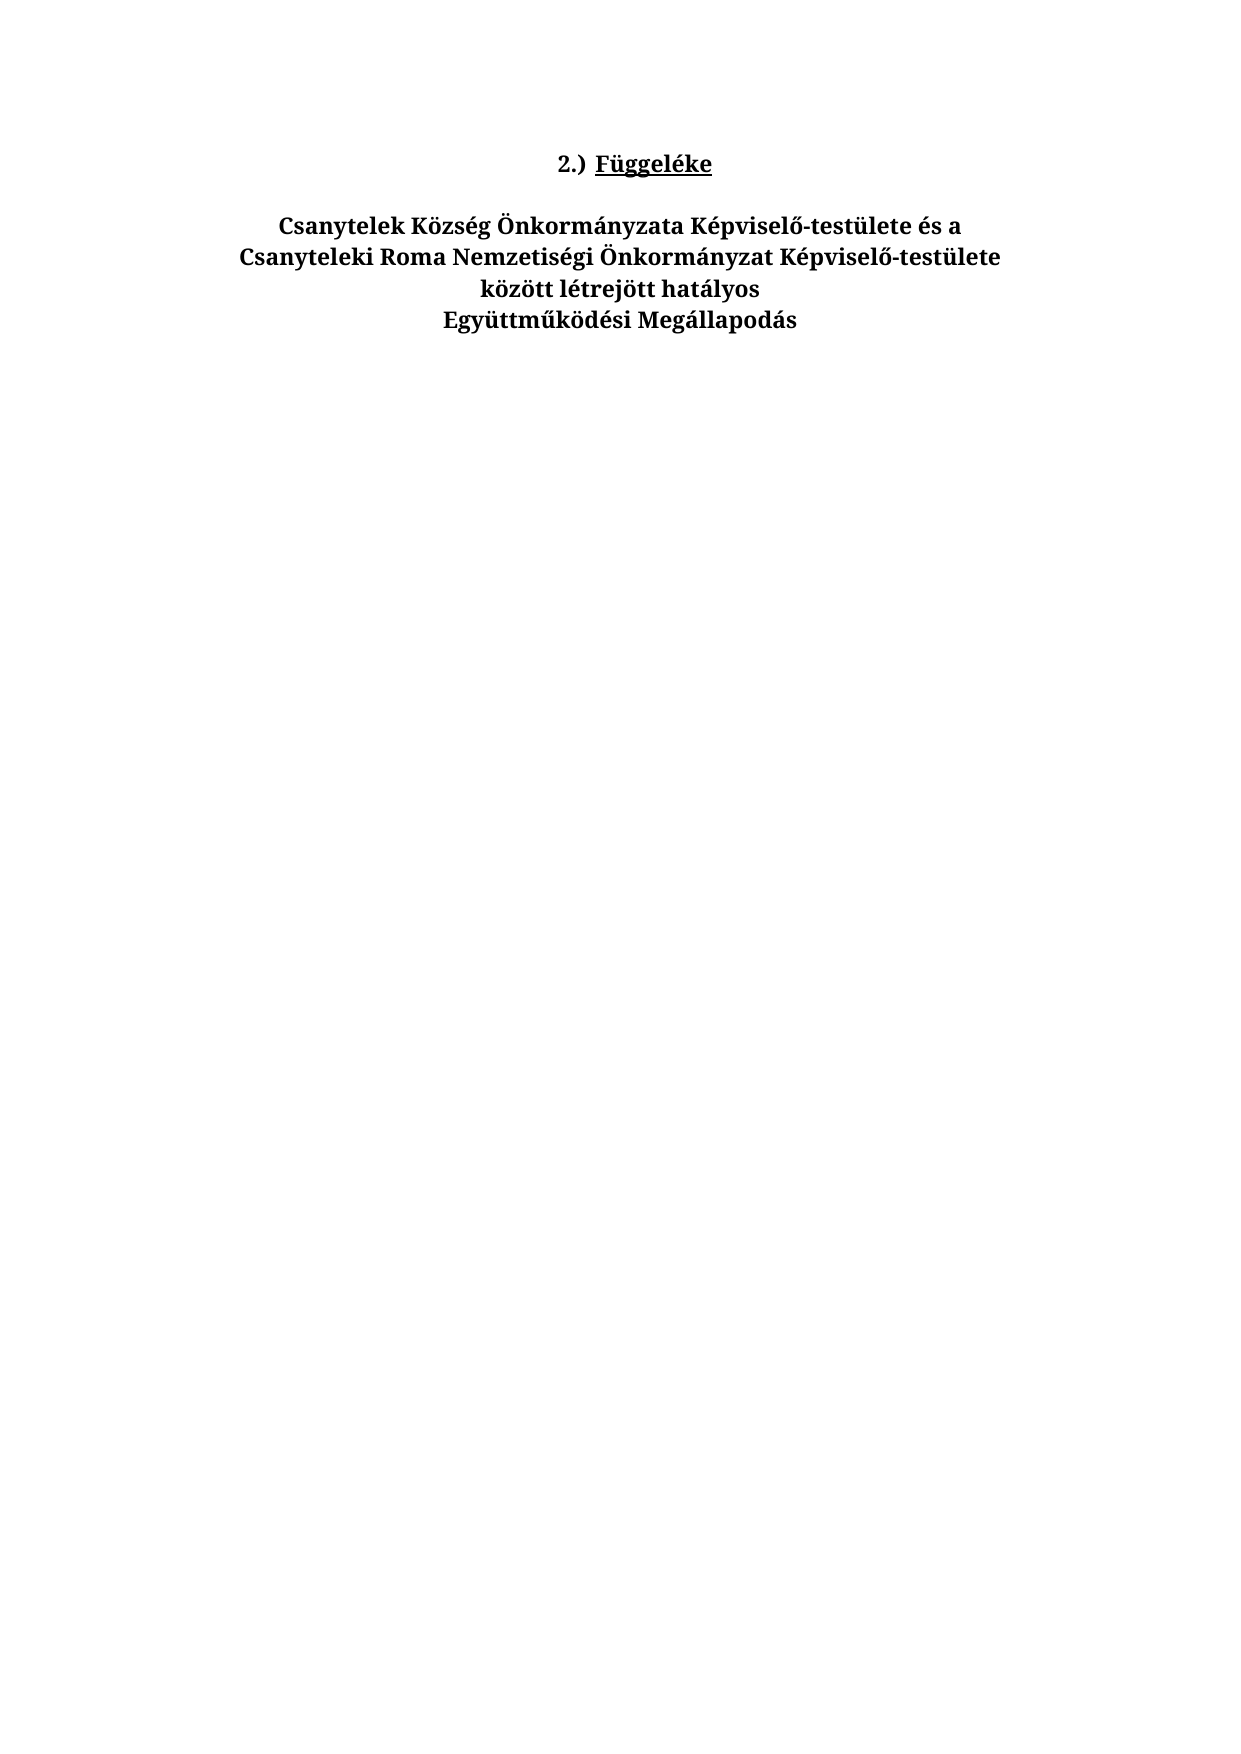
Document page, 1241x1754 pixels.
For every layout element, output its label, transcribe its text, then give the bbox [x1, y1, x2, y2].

list Függeléke [177, 148, 1093, 179]
text között létrejött hatályos [148, 273, 1093, 304]
text Együttműködési Megállapodás [148, 304, 1093, 335]
text Csanyteleki Roma Nemzetiségi Önkormányzat Képviselő-testülete [148, 241, 1093, 273]
text Csanytelek Község Önkormányzata Képviselő-testülete és a [148, 210, 1093, 241]
